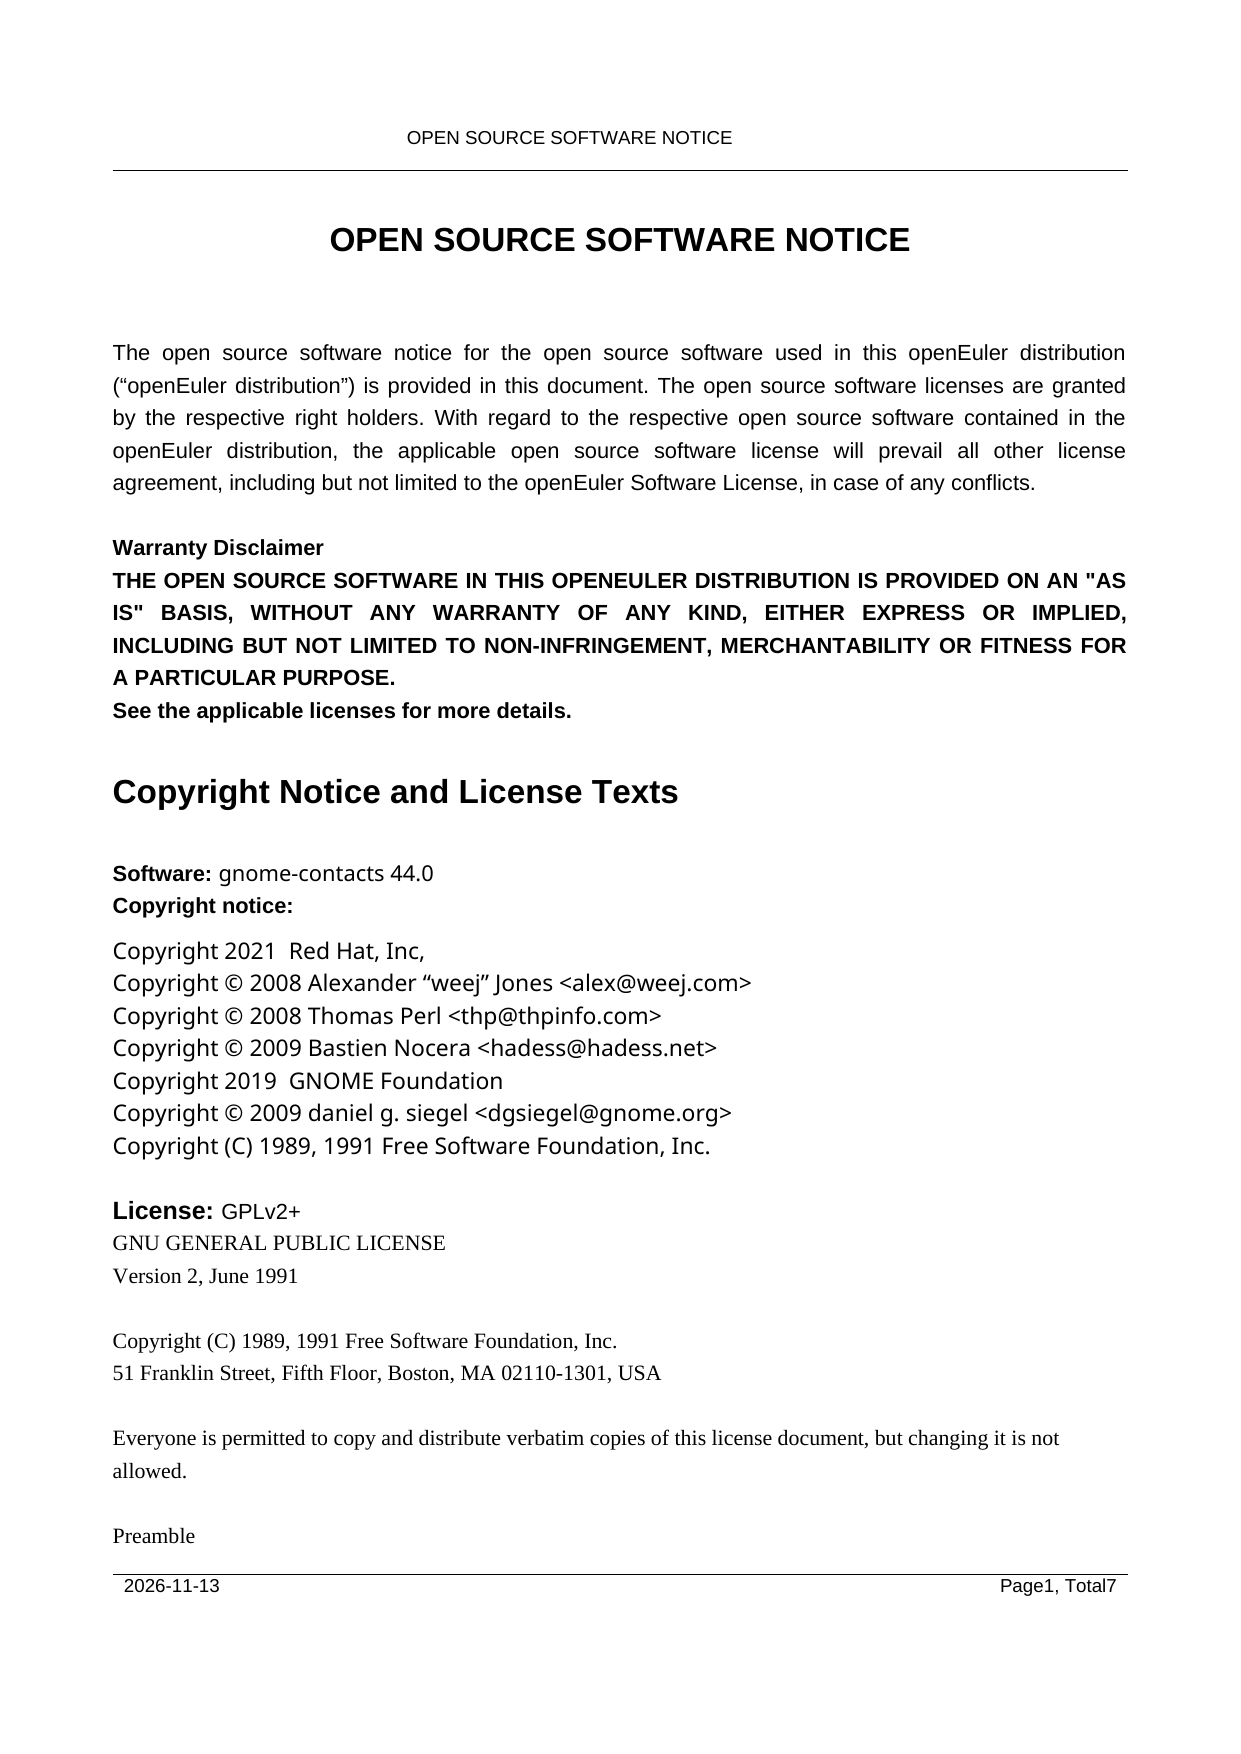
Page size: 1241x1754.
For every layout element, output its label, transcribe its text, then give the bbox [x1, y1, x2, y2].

text Copyright 2021 Red Hat, Inc, Copyright © 2008 Alexander “weej” Jones <alex@weej.com> Copyright © 2008 Thomas Perl <thp@thpinfo.com> Copyright © 2009 Bastien Nocera <hadess@hadess.net> Copyright 2019 GNOME Foundation Copyright © 2009 daniel g. siegel <dgsiegel@gnome.org> Copyright (C) 1989, 1991 Free Software Foundation, Inc. [112, 934, 1128, 1194]
text Copyright notice: [112, 889, 1128, 921]
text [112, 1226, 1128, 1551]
text Copyright Notice and License Texts [112, 759, 1128, 824]
text Warranty Disclaimer [112, 531, 1128, 564]
text License: GPLv2+ [112, 1194, 1128, 1226]
title Software: gnome-contacts 44.0 [112, 856, 1128, 889]
text OPEN SOURCE SOFTWARE NOTICE [112, 206, 1128, 271]
text THE OPEN SOURCE SOFTWARE IN THIS OPENEULER DISTRIBUTION IS PROVIDED ON AN "AS IS" BASIS, WITHOUT ANY WARRANTY OF ANY KIND, EITHER EXPRESS OR IMPLIED, INCLUDING BUT NOT LIMITED TO NON-INFRINGEMENT, MERCHANTABILITY OR FITNESS FOR A PARTICULAR PURPOSE. See the applicable licenses for more details. [112, 564, 1128, 726]
text The open source software notice for the open source software used in this openEuler distribution (“openEuler distribution”) is provided in this document. The open source software licenses are granted by the respective right holders. With regard to the respective open source software contained in the openEuler distribution, the applicable open source software license will prevail all other license agreement, including but not limited to the openEuler Software License, in case of any conflicts. [112, 336, 1128, 499]
